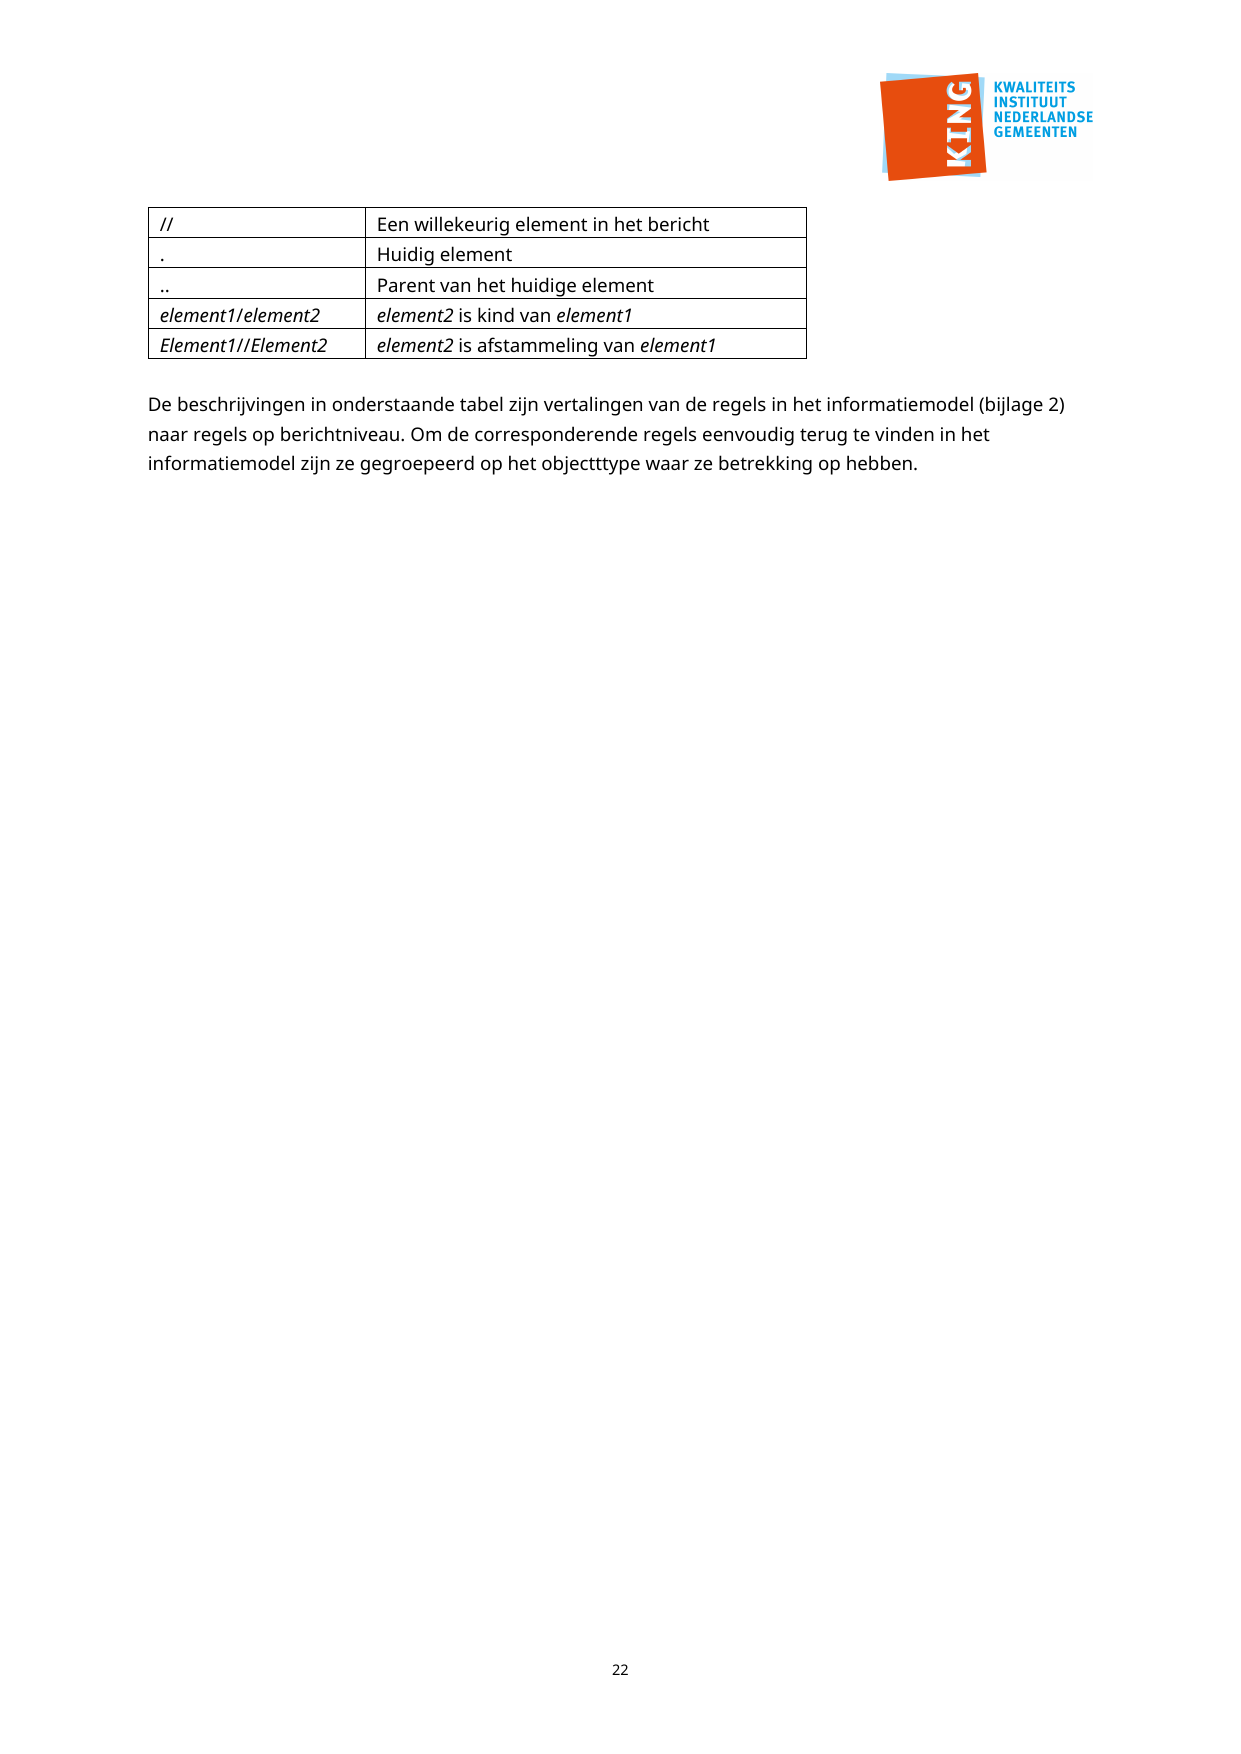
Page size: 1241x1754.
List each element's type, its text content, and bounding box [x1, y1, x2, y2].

table_cell element1/element2 [149, 299, 365, 328]
table_cell .. [149, 268, 365, 297]
table_cell element2 is kind van element1 [366, 299, 806, 328]
table_cell element2 is afstammeling van element1 [366, 329, 806, 358]
table_cell // [149, 208, 365, 237]
table_cell Huidig element [366, 238, 806, 267]
text De beschrijvingen in onderstaande tabel zijn vertalingen van de regels in het informatiemodel (bijlage 2) naar regels op berichtniveau. Om de corresponderende regels eenvoudig terug te vinden in het informatiemodel zijn ze gegroepeerd op het objectttype waar ze betrekking op hebben. [148, 388, 1092, 476]
picture [880, 73, 1093, 181]
table_cell Element1//Element2 [149, 329, 365, 358]
table_cell . [149, 238, 365, 267]
table_cell Parent van het huidige element [366, 268, 806, 297]
table_cell Een willekeurig element in het bericht [366, 208, 806, 237]
